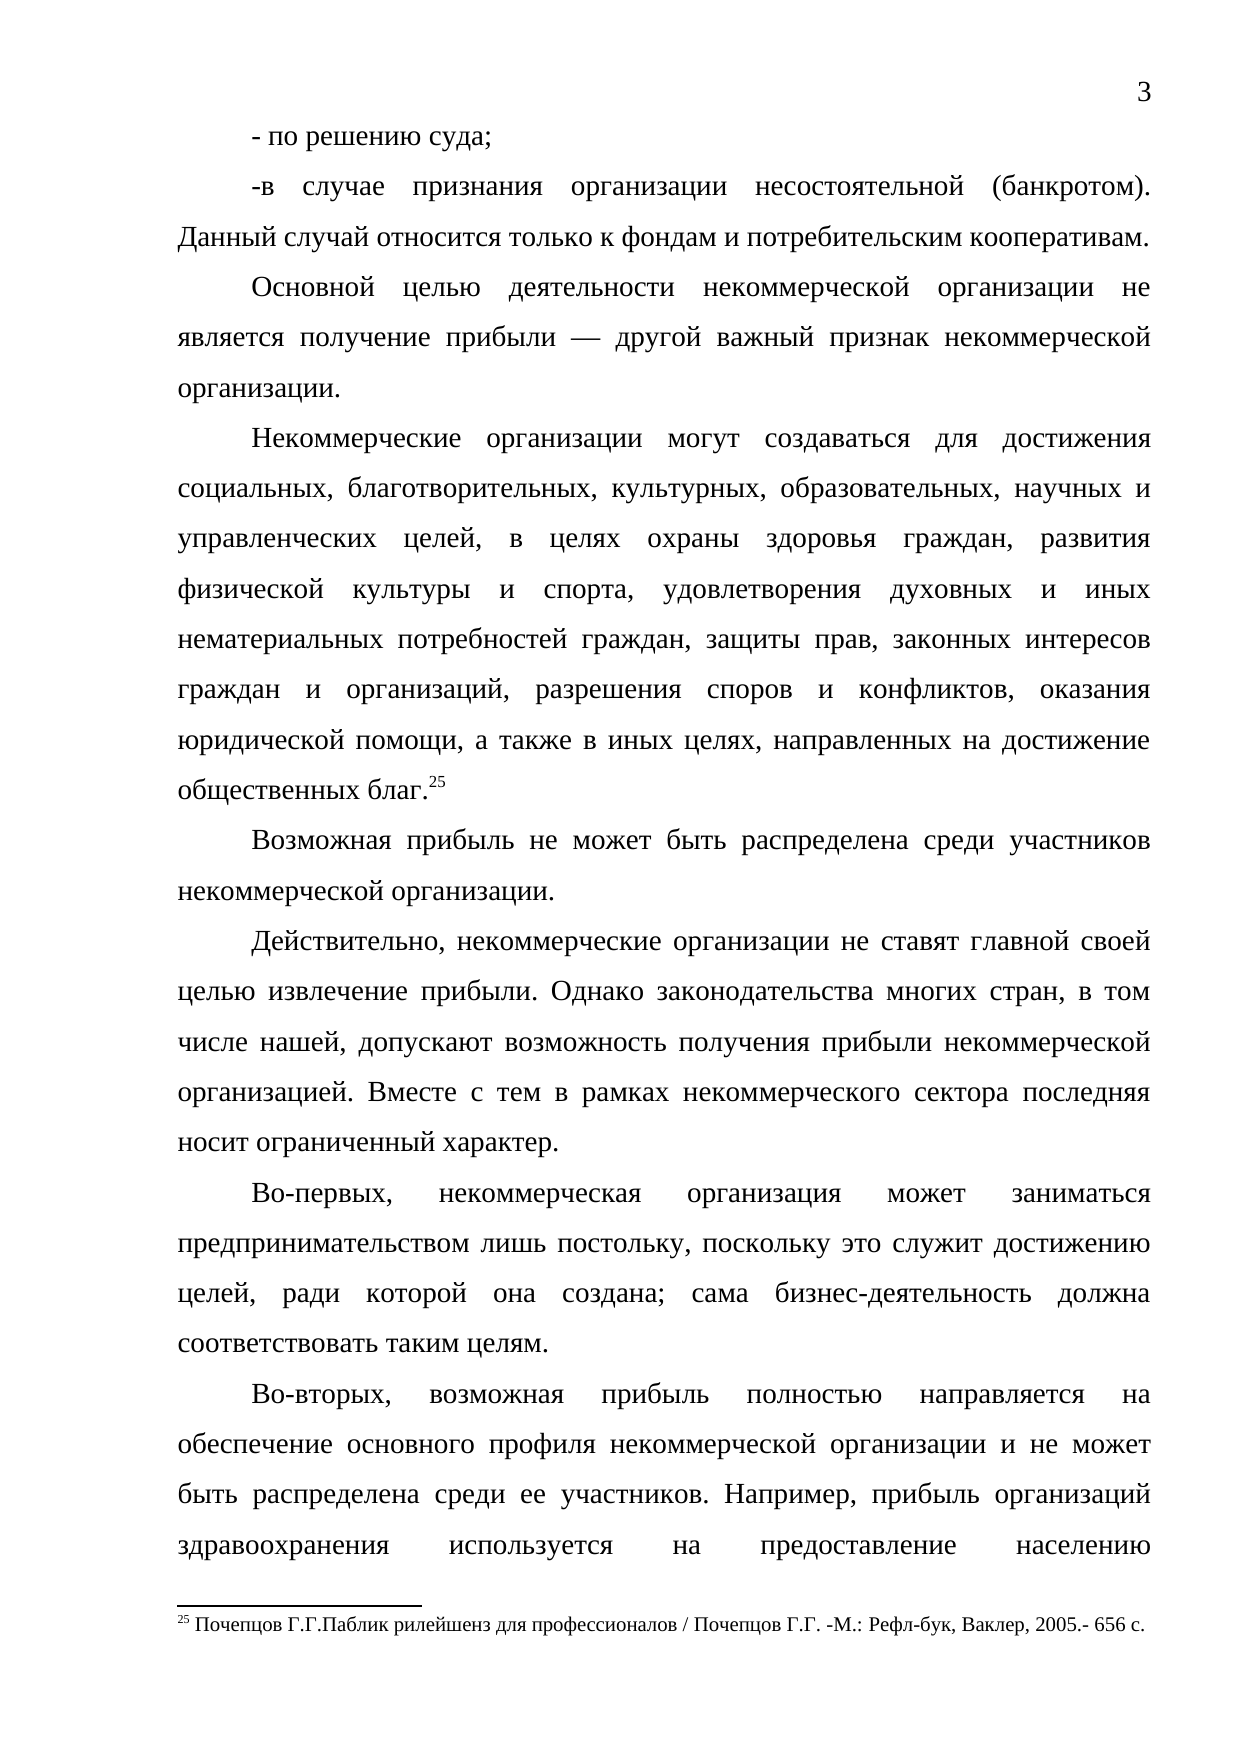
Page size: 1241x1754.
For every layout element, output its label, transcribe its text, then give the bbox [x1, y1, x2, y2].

text -в случае признания организации несостоятельной (банкротом). Данный случай относится только к фондам и потребительским кооперативам. [177, 168, 1152, 252]
text Некоммерческие организации могут создаваться для достижения социальных, благотворительных, культурных, образовательных, научных и управленческих целей, в целях охраны здоровья граждан, развития физической культуры и спорта, удовлетворения духовных и иных нематериальных потребностей граждан, защиты прав, законных интересов граждан и организаций, разрешения споров и конфликтов, оказания юридической помощи, а также в иных целях, направленных на достижение общественных благ. [177, 420, 1152, 806]
text - по решению суда; [177, 118, 1152, 152]
text Во-первых, некоммерческая организация может заниматься предпринимательством лишь постольку, поскольку это служит достижению целей, ради которой она создана; сама бизнес-деятельность должна соответствовать таким целям. [177, 1175, 1152, 1359]
text Действительно, некоммерческие организации не ставят главной своей целью извлечение прибыли. Однако законодательства многих стран, в том числе нашей, допускают возможность получения прибыли некоммерческой организацией. Вместе с тем в рамках некоммерческого сектора последняя носит ограниченный характер. [177, 923, 1152, 1158]
text Основной целью деятельности некоммерческой организации не является получение прибыли — другой важный признак некоммерческой организации. [177, 269, 1152, 403]
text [177, 1376, 1152, 1560]
text Возможная прибыль не может быть распределена среди участников некоммерческой организации. [177, 822, 1152, 906]
